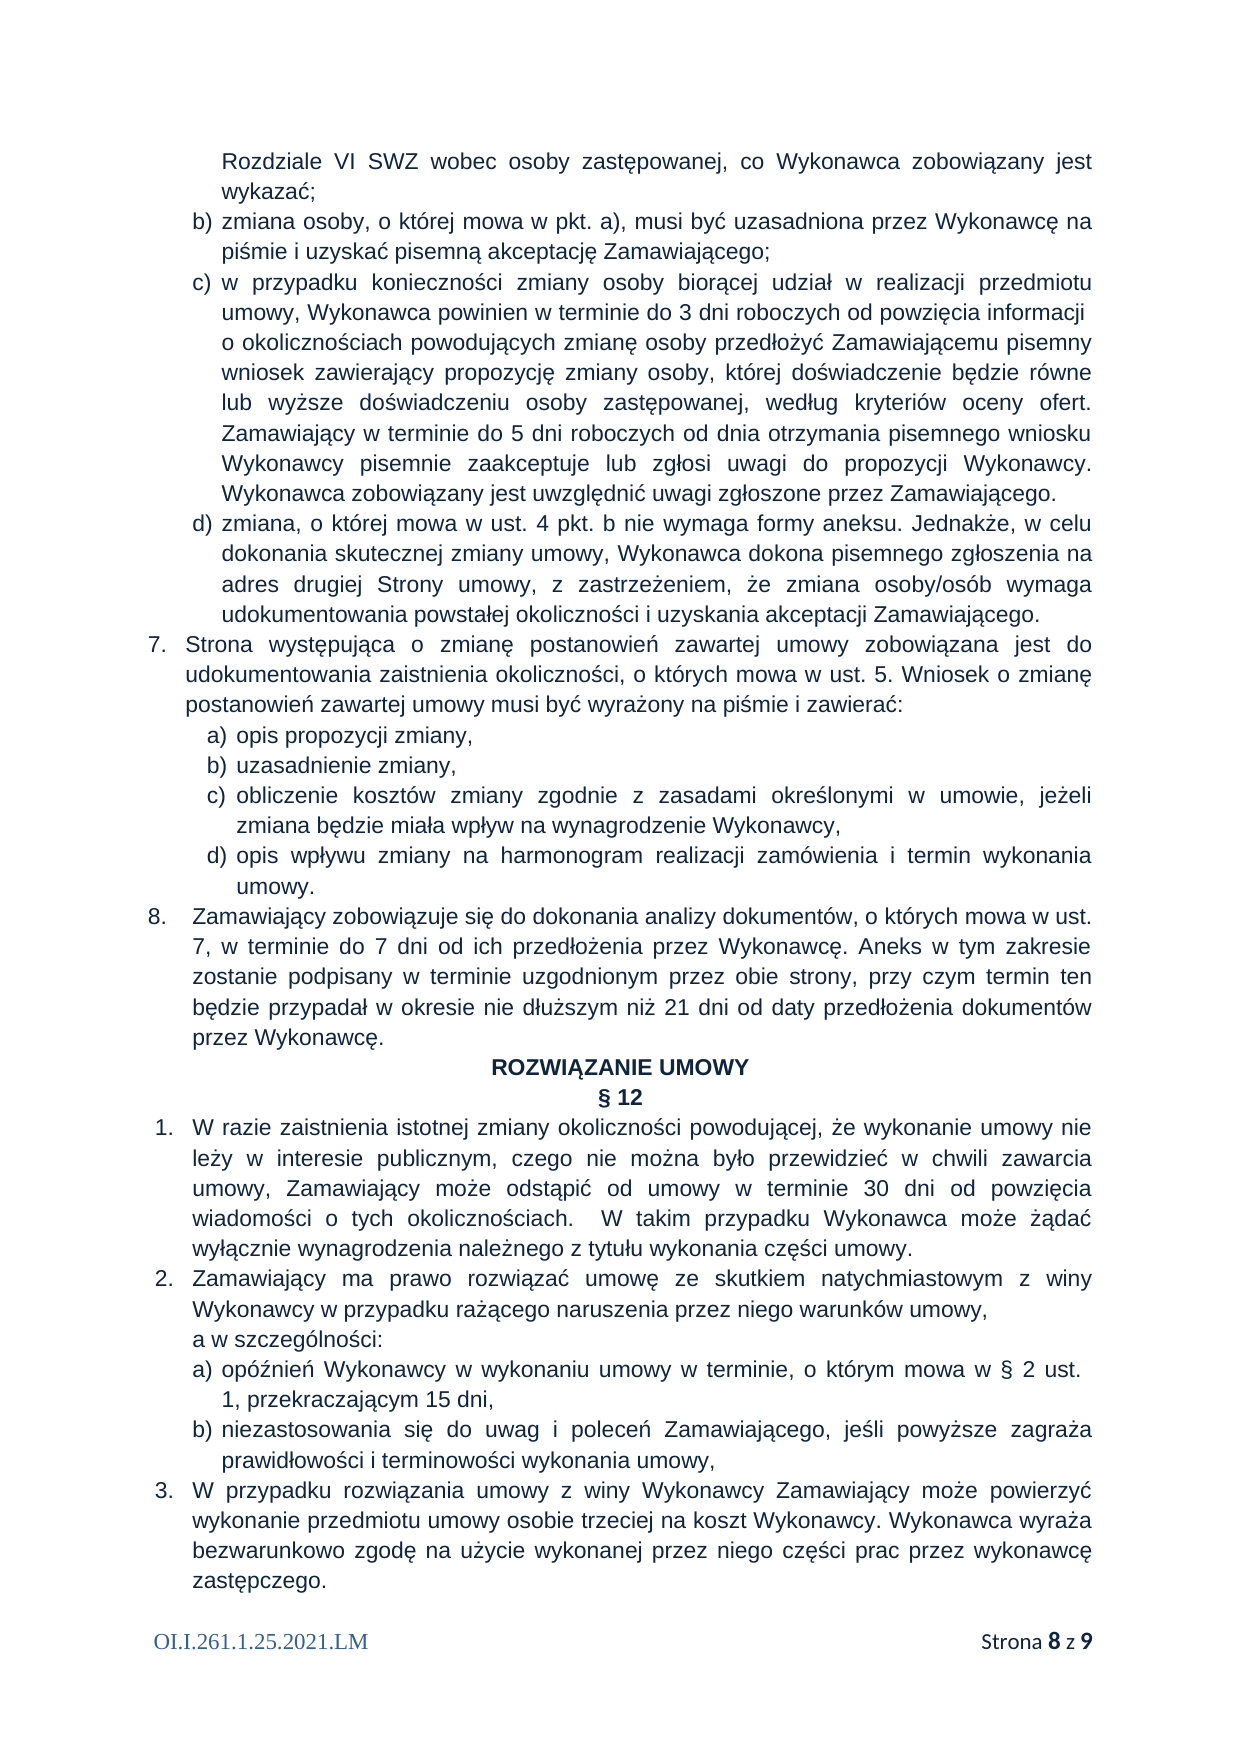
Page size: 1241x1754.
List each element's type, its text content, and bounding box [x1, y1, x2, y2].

list Strona występująca o zmianę postanowień zawartej umowy zobowiązana jest do udokumentowania zaistnienia okoliczności, o których mowa w ust. 5. Wniosek o zmianę postanowień zawartej umowy musi być wyrażony na piśmie i zawierać: [148, 631, 1093, 718]
list zmiana, o której mowa w ust. 4 pkt. b nie wymaga formy aneksu. Jednakże, w celu dokonania skutecznej zmiany umowy, Wykonawca dokona pisemnego zgłoszenia na adres drugiej Strony umowy, z zastrzeżeniem, że zmiana osoby/osób wymaga udokumentowania powstałej okoliczności i uzyskania akceptacji Zamawiającego. [192, 510, 1093, 627]
text § 12 [148, 1084, 1093, 1110]
list opis wpływu zmiany na harmonogram realizacji zamówienia i termin wykonania umowy. [207, 842, 1093, 899]
list obliczenie kosztów zmiany zgodnie z zasadami określonymi w umowie, jeżeli zmiana będzie miała wpływ na wynagrodzenie Wykonawcy, [207, 782, 1093, 838]
list Zamawiający zobowiązuje się do dokonania analizy dokumentów, o których mowa w ust. 7, w terminie do 7 dni od ich przedłożenia przez Wykonawcę. Aneks w tym zakresie zostanie podpisany w terminie uzgodnionym przez obie strony, przy czym termin ten będzie przypadał w okresie nie dłuższym niż 21 dni od daty przedłożenia dokumentów przez Wykonawcę. [148, 903, 1093, 1050]
text ROZWIĄZANIE UMOWY [148, 1054, 1093, 1080]
list opis propozycji zmiany, [207, 722, 1093, 748]
list W przypadku rozwiązania umowy z winy Wykonawcy Zamawiający może powierzyć wykonanie przedmiotu umowy osobie trzeciej na koszt Wykonawcy. Wykonawca wyraża bezwarunkowo zgodę na użycie wykonanej przez niego części prac przez wykonawcę zastępczego. [154, 1477, 1093, 1594]
list niezastosowania się do uwag i poleceń Zamawiającego, jeśli powyższe zagraża prawidłowości i terminowości wykonania umowy, [192, 1416, 1093, 1473]
list w przypadku konieczności zmiany osoby biorącej udział w realizacji przedmiotu umowy, Wykonawca powinien w terminie do 3 dni roboczych od powzięcia informacji o okolicznościach powodujących zmianę osoby przedłożyć Zamawiającemu pisemny wniosek zawierający propozycję zmiany osoby, której doświadczenie będzie równe lub wyższe doświadczeniu osoby zastępowanej, według kryteriów oceny ofert. Zamawiający w terminie do 5 dni roboczych od dnia otrzymania pisemnego wniosku Wykonawcy pisemnie zaakceptuje lub zgłosi uwagi do propozycji Wykonawcy. Wykonawca zobowiązany jest uwzględnić uwagi zgłoszone przez Zamawiającego. [192, 268, 1093, 506]
text a w szczególności: [192, 1326, 1093, 1352]
list opóźnień Wykonawcy w wykonaniu umowy w terminie, o którym mowa w § 2 ust. 1, przekraczającym 15 dni, [192, 1356, 1093, 1412]
list zmiana osoby, o której mowa w pkt. a), musi być uzasadniona przez Wykonawcę na piśmie i uzyskać pisemną akceptację Zamawiającego; [192, 208, 1093, 264]
list uzasadnienie zmiany, [207, 752, 1093, 778]
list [192, 148, 1093, 204]
list Zamawiający ma prawo rozwiązać umowę ze skutkiem natychmiastowym z winy Wykonawcy w przypadku rażącego naruszenia przez niego warunków umowy, [154, 1265, 1093, 1322]
list W razie zaistnienia istotnej zmiany okoliczności powodującej, że wykonanie umowy nie leży w interesie publicznym, czego nie można było przewidzieć w chwili zawarcia umowy, Zamawiający może odstąpić od umowy w terminie 30 dni od powzięcia wiadomości o tych okolicznościach. W takim przypadku Wykonawca może żądać wyłącznie wynagrodzenia należnego z tytułu wykonania części umowy. [154, 1114, 1093, 1261]
